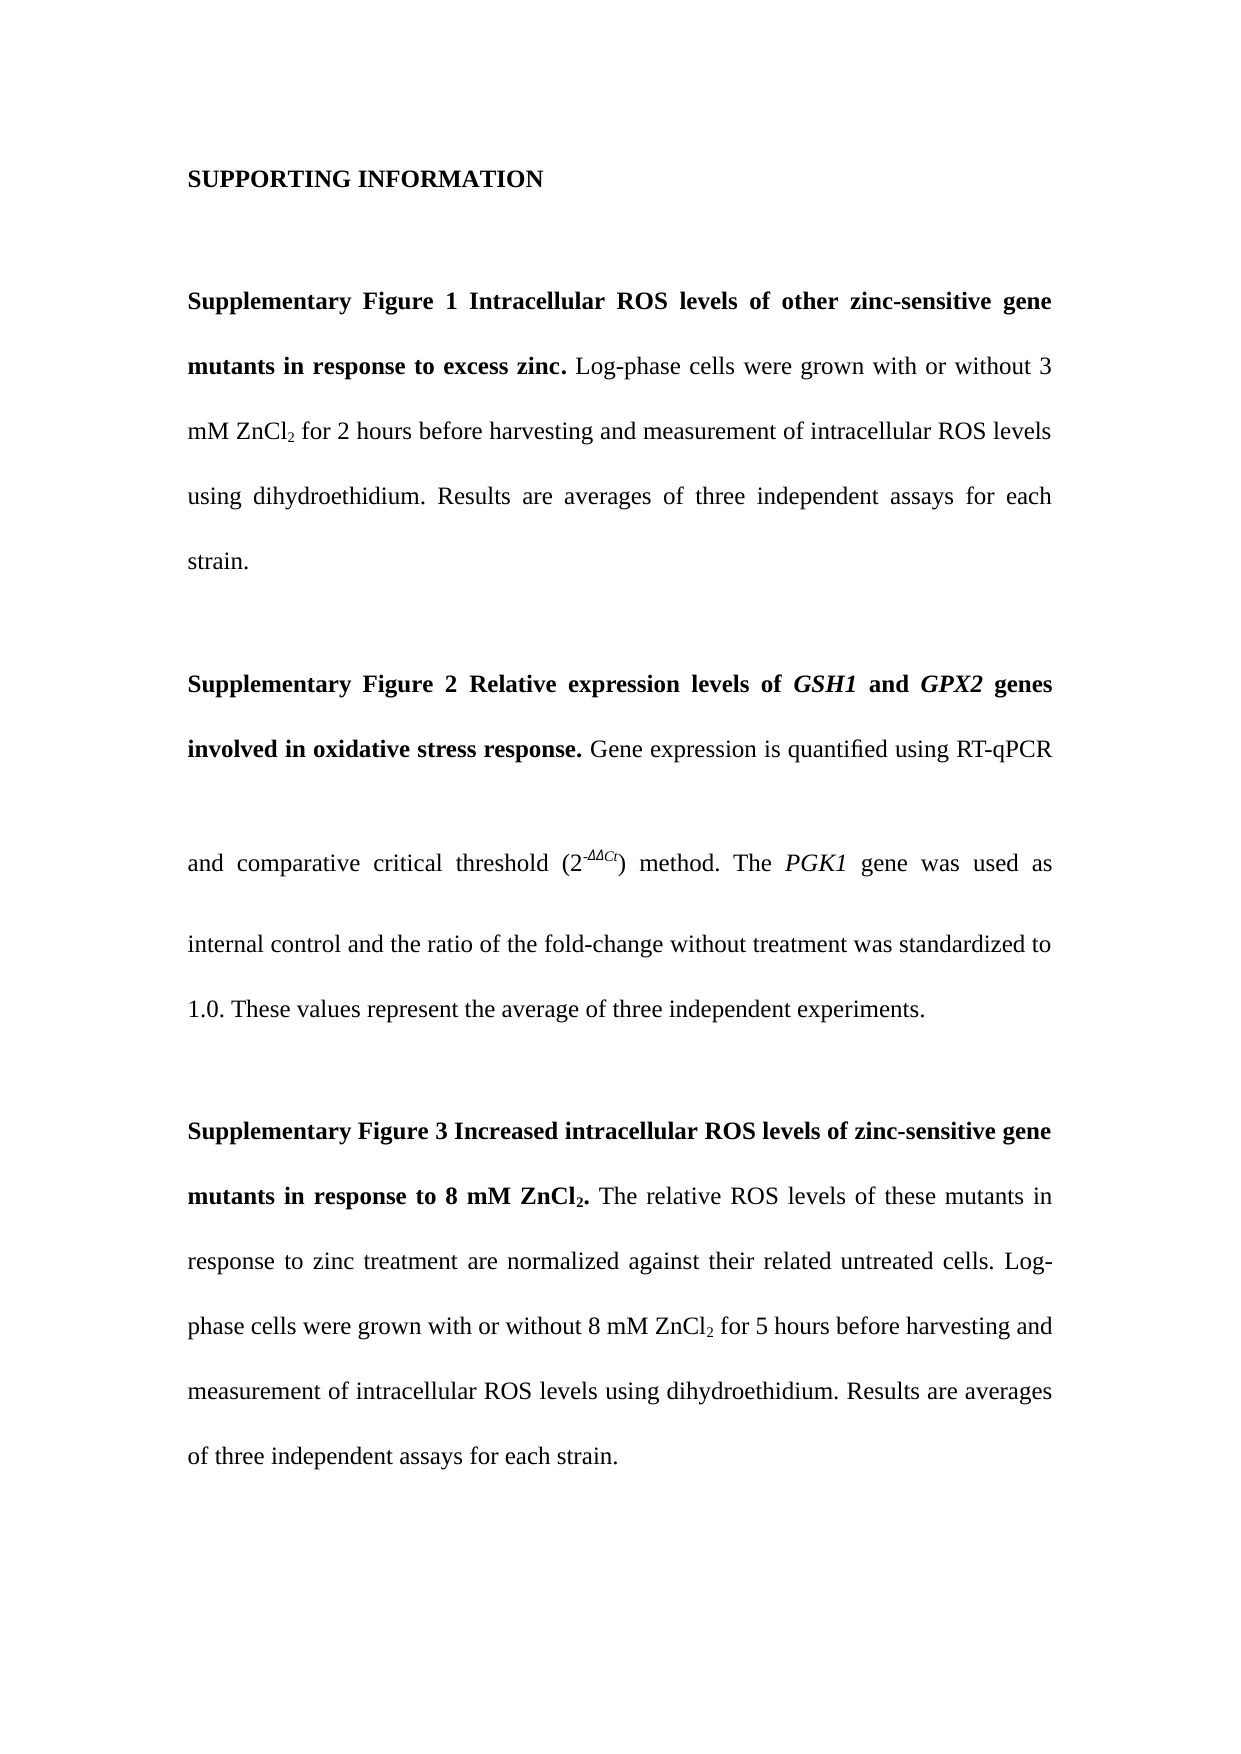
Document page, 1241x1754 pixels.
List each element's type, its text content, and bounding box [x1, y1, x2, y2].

text Supplementary Figure 1 Intracellular ROS levels of other zinc-sensitive gene mutants in response to excess zinc. Log-phase cells were grown with or without 3 mM ZnCl2 for 2 hours before harvesting and measurement of intracellular ROS levels using dihydroethidium. Results are averages of three independent assays for each strain. [187, 284, 1053, 577]
text SUPPORTING INFORMATION [187, 162, 1053, 194]
text Supplementary Figure 3 Increased intracellular ROS levels of zinc-sensitive gene mutants in response to 8 mM ZnCl2. The relative ROS levels of these mutants in response to zinc treatment are normalized against their related untreated cells. Log-phase cells were grown with or without 8 mM ZnCl2 for 5 hours before harvesting and measurement of intracellular ROS levels using dihydroethidium. Results are averages of three independent assays for each strain. [187, 1114, 1053, 1472]
text Supplementary Figure 2 Relative expression levels of GSH1 and GPX2 genes involved in oxidative stress response. Gene expression is quantiﬁed using RT-qPCR and comparative critical threshold (2-ΔΔCt) method. The PGK1 gene was used as internal control and the ratio of the fold-change without treatment was standardized to 1.0. These values represent the average of three independent experiments. [187, 667, 1053, 1024]
